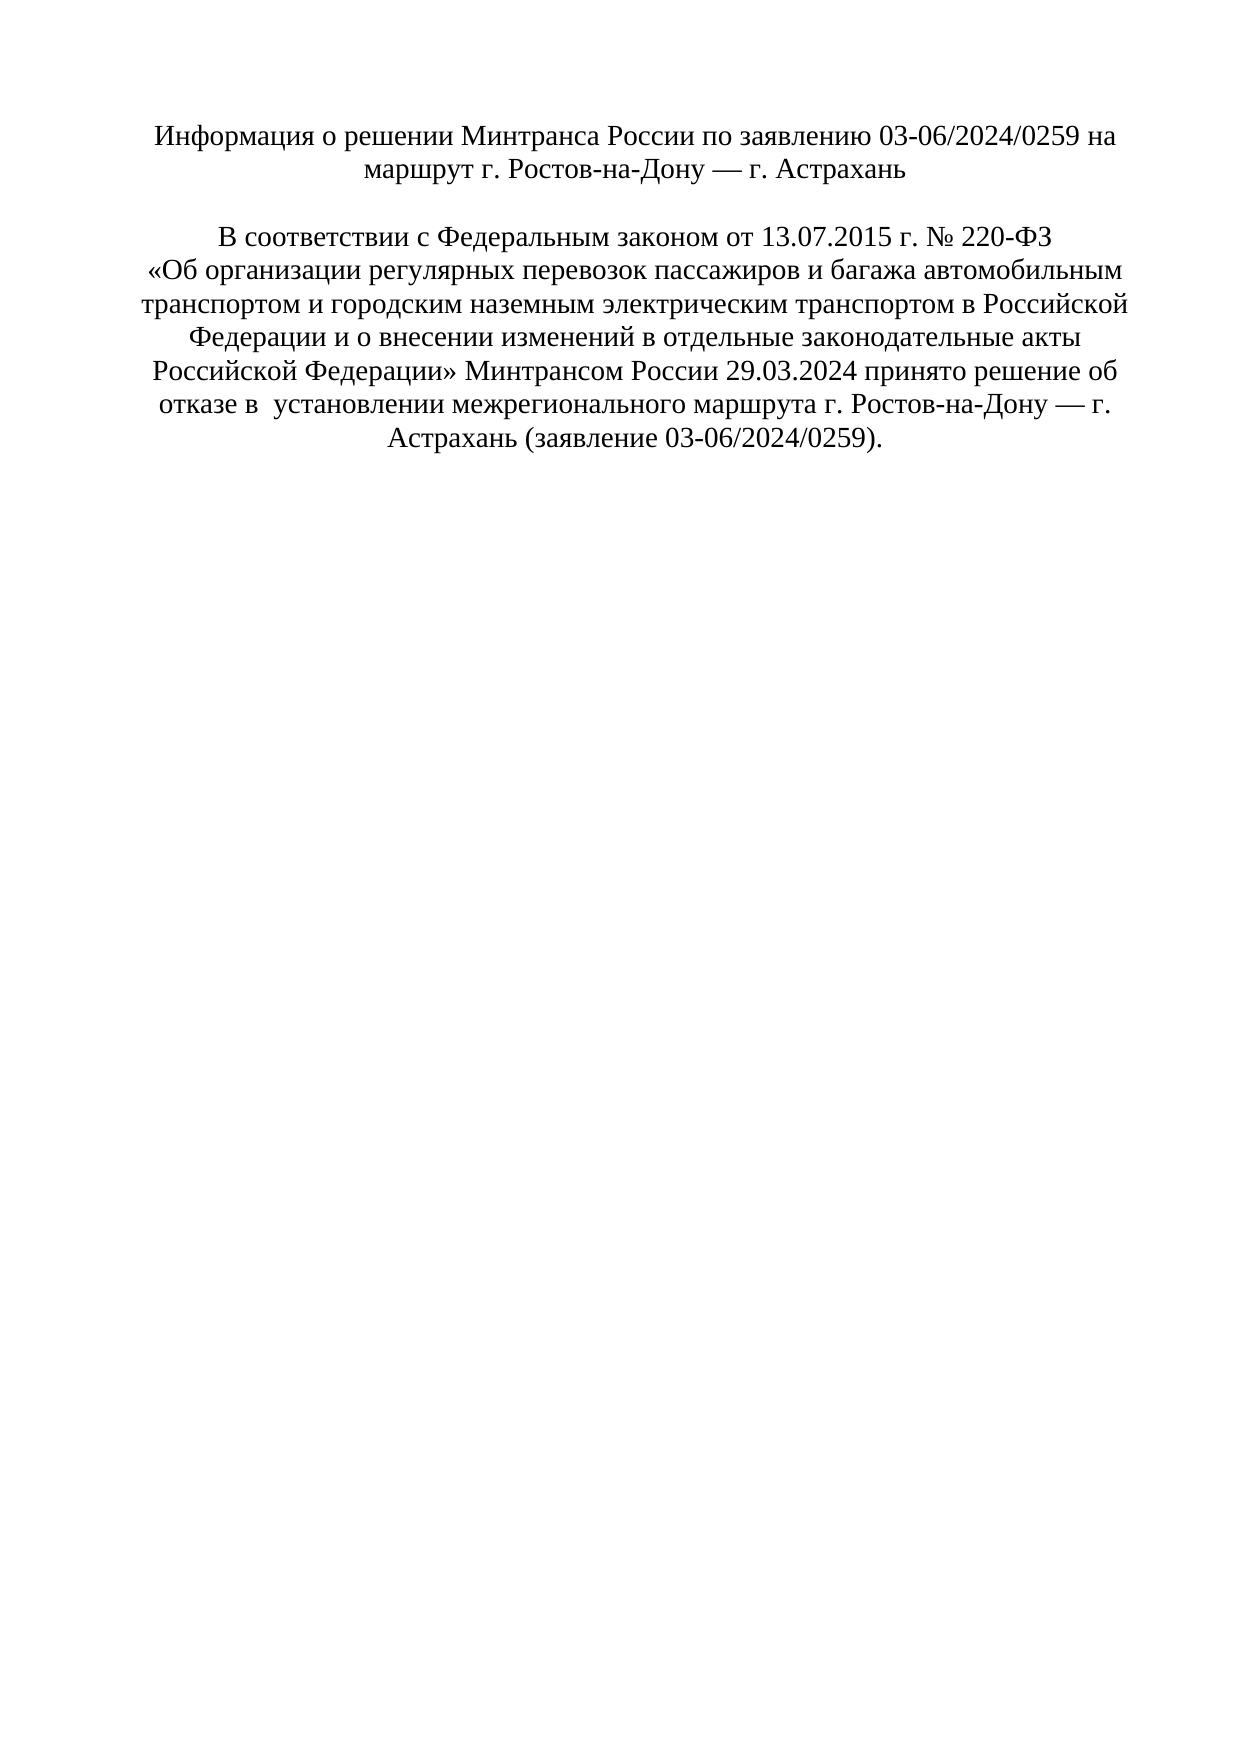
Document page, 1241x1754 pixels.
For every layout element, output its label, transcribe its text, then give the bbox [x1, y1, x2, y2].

text Информация о решении Минтранса России по заявлению 03-06/2024/0259 на маршрут г. Ростов-на-Дону — г. Астрахань [118, 118, 1152, 185]
text В соответствии с Федеральным законом от 13.07.2015 г. № 220-ФЗ «Об организации регулярных перевозок пассажиров и багажа автомобильным транспортом и городским наземным электрическим транспортом в Российской Федерации и о внесении изменений в отдельные законодательные акты Российской Федерации» Минтрансом России 29.03.2024 принято решение об отказе в установлении межрегионального маршрута г. Ростов-на-Дону — г. Астрахань (заявление 03-06/2024/0259). [118, 219, 1152, 453]
